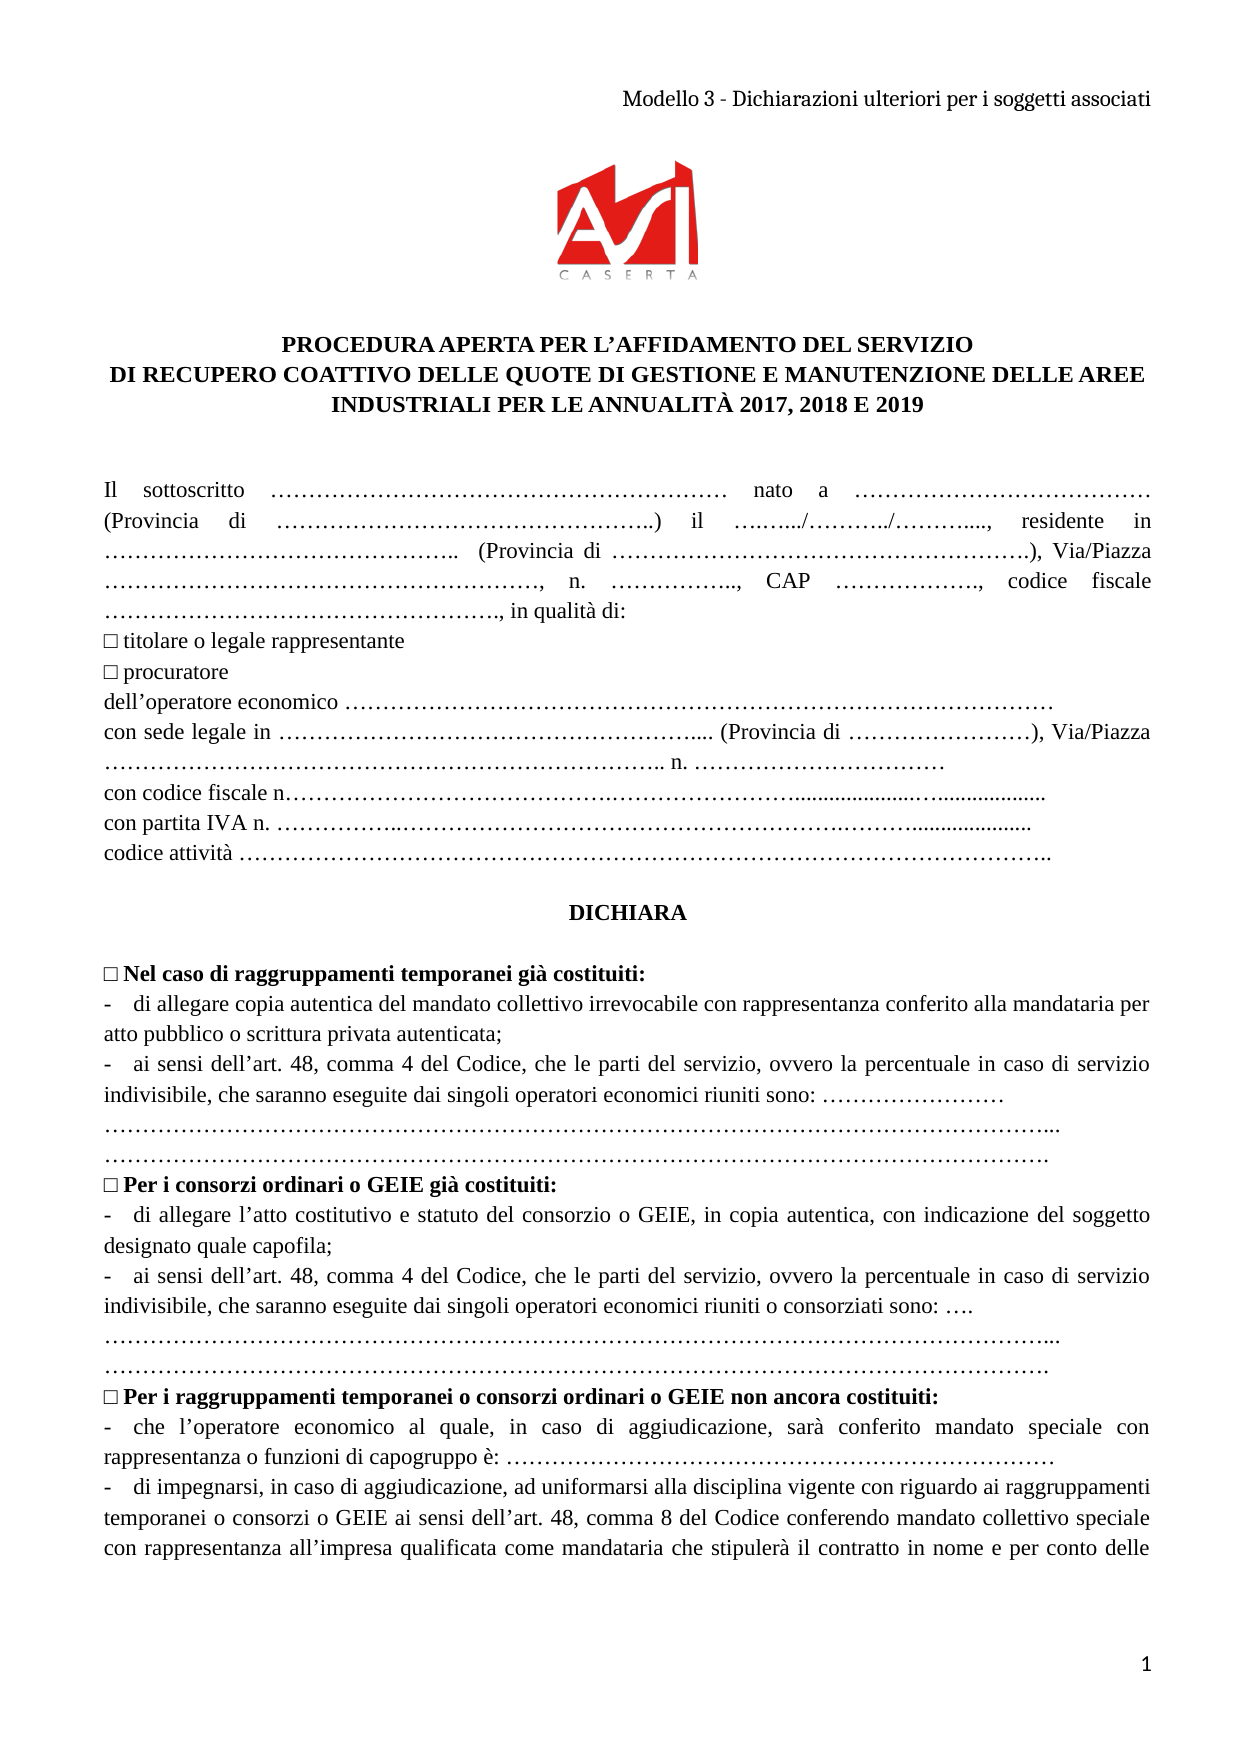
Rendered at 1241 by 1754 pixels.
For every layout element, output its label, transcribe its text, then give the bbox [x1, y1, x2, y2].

text Il sottoscritto …………………………………………………… nato a ………………………………… (Provincia di …………………………………………..) il ….….../………../………...., residente in ……………………………………….. (Provincia di ……………………………………………….), Via/Piazza …………………………………………………, n. …………….., CAP ………………., codice fiscale ……………………………………………., in qualità di: [103, 476, 1152, 624]
text - di allegare copia autentica del mandato collettivo irrevocabile con rappresentanza conferito alla mandataria per atto pubblico o scrittura privata autenticata; [103, 990, 1152, 1047]
text DI RECUPERO COATTIVO DELLE QUOTE DI GESTIONE E MANUTENZIONE DELLE AREE INDUSTRIALI PER LE ANNUALITÀ 2017, 2018 E 2019 [103, 361, 1152, 417]
text con partita IVA n. ……………..………………………………………………….………..................... [103, 809, 1152, 835]
text □ Nel caso di raggruppamenti temporanei già costituiti: [103, 960, 1152, 986]
text dell’operatore economico ………………………………………………………………………………… [103, 688, 1152, 714]
text - ai sensi dell’art. 48, comma 4 del Codice, che le parti del servizio, ovvero la percentuale in caso di servizio indivisibile, che saranno eseguite dai singoli operatori economici riuniti sono: …………………… [103, 1050, 1152, 1107]
text - di allegare l’atto costitutivo e statuto del consorzio o GEIE, in copia autentica, con indicazione del soggetto designato quale capofila; [103, 1201, 1152, 1258]
text □ procuratore [103, 658, 1152, 684]
text □ Per i consorzi ordinari o GEIE già costituiti: [103, 1171, 1152, 1198]
text DICHIARA [103, 899, 1152, 926]
text ……………………………………………………………………………………………………………...……………………………………………………………………………………………………………. [103, 1322, 1152, 1379]
text con sede legale in ……………………………………………….... (Provincia di ……………………), Via/Piazza ……………………………………………………………….. n. …………………………… [103, 718, 1152, 775]
text codice attività …………………………………………………………………………………………….. [103, 839, 1152, 865]
text □ Per i raggruppamenti temporanei o consorzi ordinari o GEIE non ancora costituiti: [103, 1383, 1152, 1409]
text □ titolare o legale rappresentante [103, 627, 1152, 654]
picture [557, 160, 698, 280]
text ……………………………………………………………………………………………………………...……………………………………………………………………………………………………………. [103, 1111, 1152, 1167]
text - che l’operatore economico al quale, in caso di aggiudicazione, sarà conferito mandato speciale con rappresentanza o funzioni di capogruppo è: ……………………………………………………………… [103, 1413, 1152, 1469]
text PROCEDURA APERTA PER L’AFFIDAMENTO DEL SERVIZIO [103, 331, 1152, 357]
text con codice fiscale n…………………………………….…………………….....................…................... [103, 778, 1152, 805]
